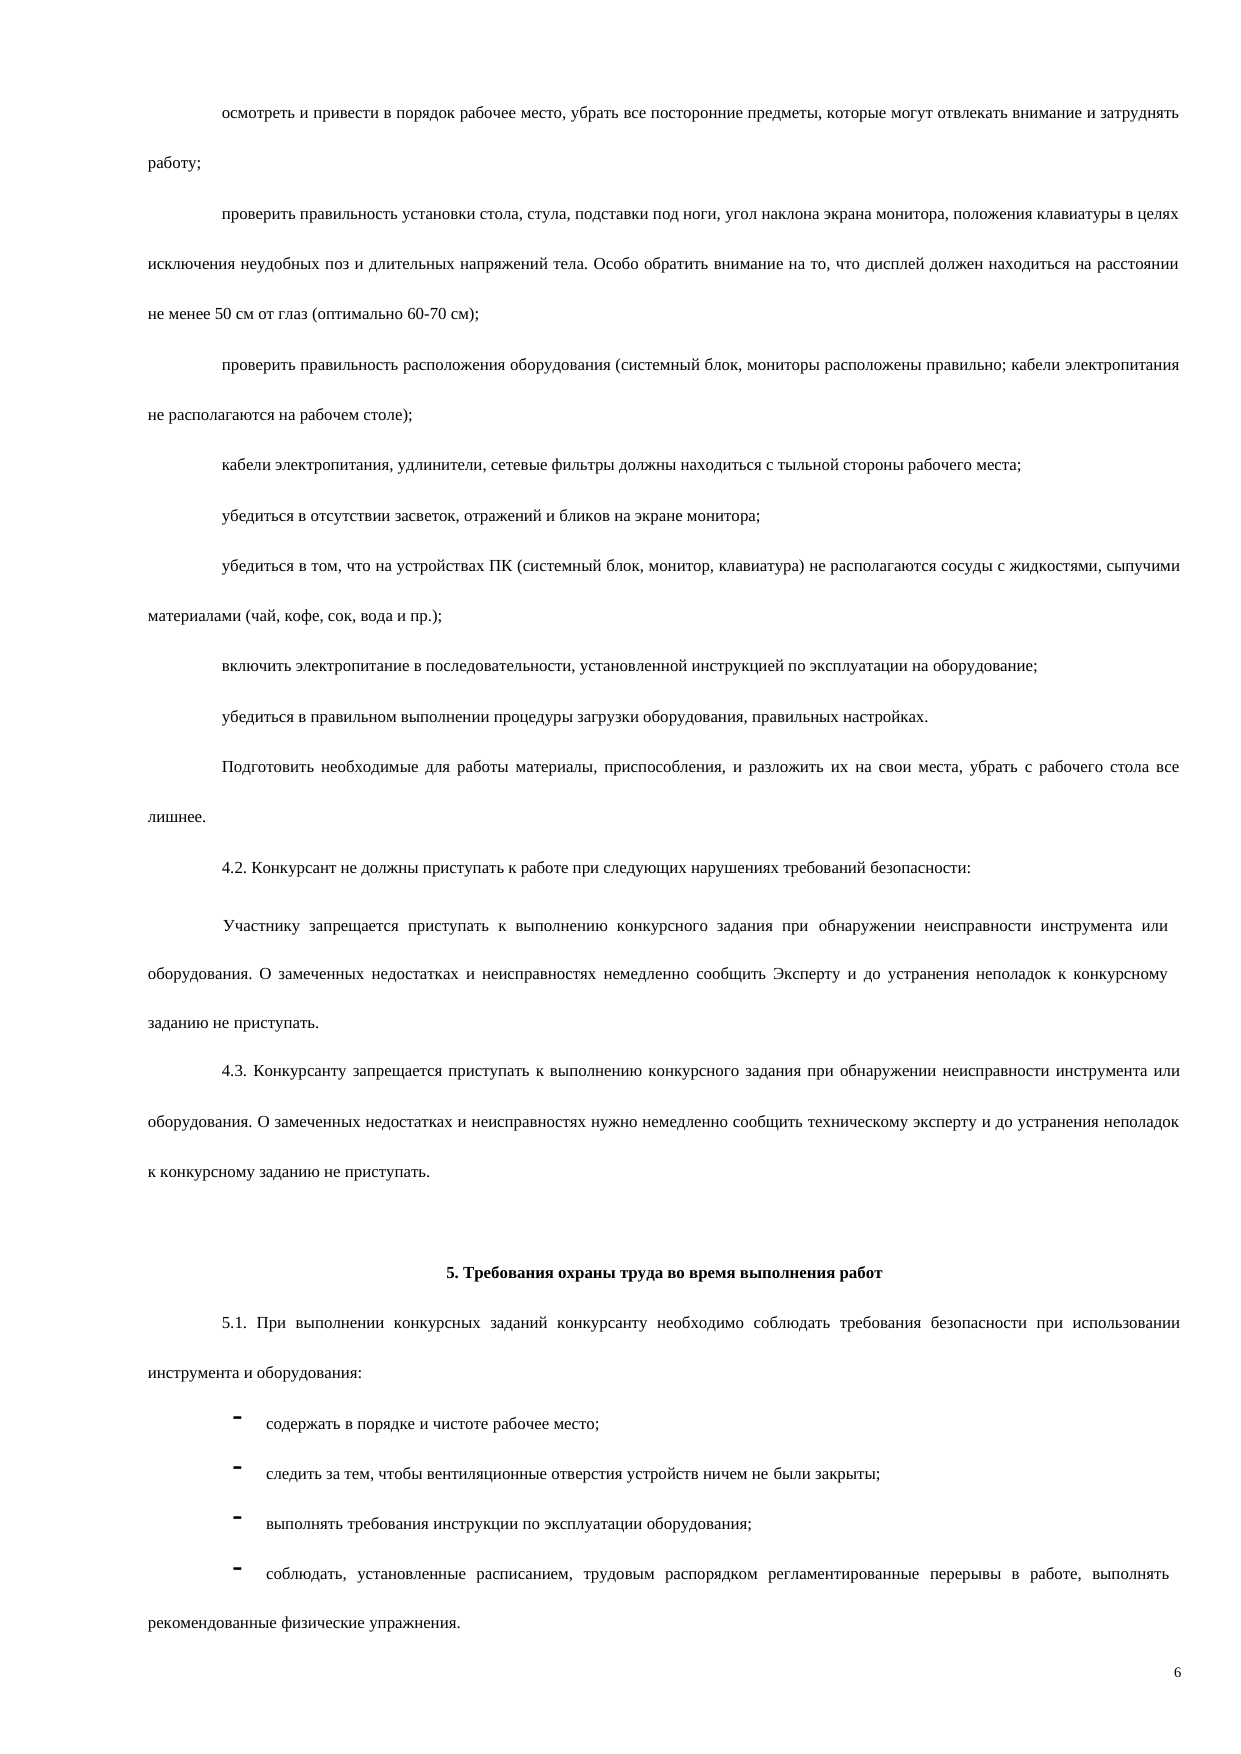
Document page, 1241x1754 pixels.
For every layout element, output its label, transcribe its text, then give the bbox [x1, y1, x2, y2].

text Подготовить необходимые для работы материалы, приспособления, и разложить их на свои места, убрать с рабочего стола все лишнее. [148, 743, 1181, 827]
text 5. Требования охраны труда во время выполнения работ [148, 1248, 1181, 1282]
list выполнять требования инструкции по эксплуатации оборудования; [148, 1499, 1181, 1533]
list соблюдать, установленные расписанием, трудовым распорядком регламентированные перерывы в работе, выполнять рекомендованные физические упражнения. [148, 1550, 1169, 1633]
text убедиться в правильном выполнении процедуры загрузки оборудования, правильных настройках. [148, 692, 1181, 726]
text убедиться в отсутствии засветок, отражений и бликов на экране монитора; [148, 491, 1181, 525]
list следить за тем, чтобы вентиляционные отверстия устройств ничем не были закрыты; [148, 1449, 1168, 1483]
text кабели электропитания, удлинители, сетевые фильтры должны находиться с тыльной стороны рабочего места; [148, 441, 1181, 474]
text осмотреть и привести в порядок рабочее место, убрать все посторонние предметы, которые могут отвлекать внимание и затруднять работу; [148, 89, 1181, 172]
text проверить правильность установки стола, стула, подставки под ноги, угол наклона экрана монитора, положения клавиатуры в целях исключения неудобных поз и длительных напряжений тела. Особо обратить внимание на то, что дисплей должен находиться на расстоянии не менее 50 см от глаз (оптимально 60-70 см); [148, 189, 1181, 323]
list Участнику запрещается приступать к выполнению конкурсного задания при обнаружении неисправности инструмента или оборудования. О замеченных недостатках и неисправностях немедленно сообщить Эксперту и до устранения неполадок к конкурсному заданию не приступать. [148, 901, 1168, 1032]
text убедиться в том, что на устройствах ПК (системный блок, монитор, клавиатура) не располагаются сосуды с жидкостями, сыпучими материалами (чай, кофе, сок, вода и пр.); [148, 541, 1181, 625]
text 5.1. При выполнении конкурсных заданий конкурсанту необходимо соблюдать требования безопасности при использовании инструмента и оборудования: [148, 1298, 1181, 1382]
text включить электропитание в последовательности, установленной инструкцией по эксплуатации на оборудование; [148, 642, 1181, 676]
text проверить правильность расположения оборудования (системный блок, мониторы расположены правильно; кабели электропитания не располагаются на рабочем столе); [148, 340, 1181, 424]
text 4.2. Конкурсант не должны приступать к работе при следующих нарушениях требований безопасности: [148, 843, 1181, 877]
text 4.3. Конкурсанту запрещается приступать к выполнению конкурсного задания при обнаружении неисправности инструмента или оборудования. О замеченных недостатках и неисправностях нужно немедленно сообщить техническому эксперту и до устранения неполадок к конкурсному заданию не приступать. [148, 1047, 1181, 1181]
list содержать в порядке и чистоте рабочее место; [148, 1399, 1181, 1433]
